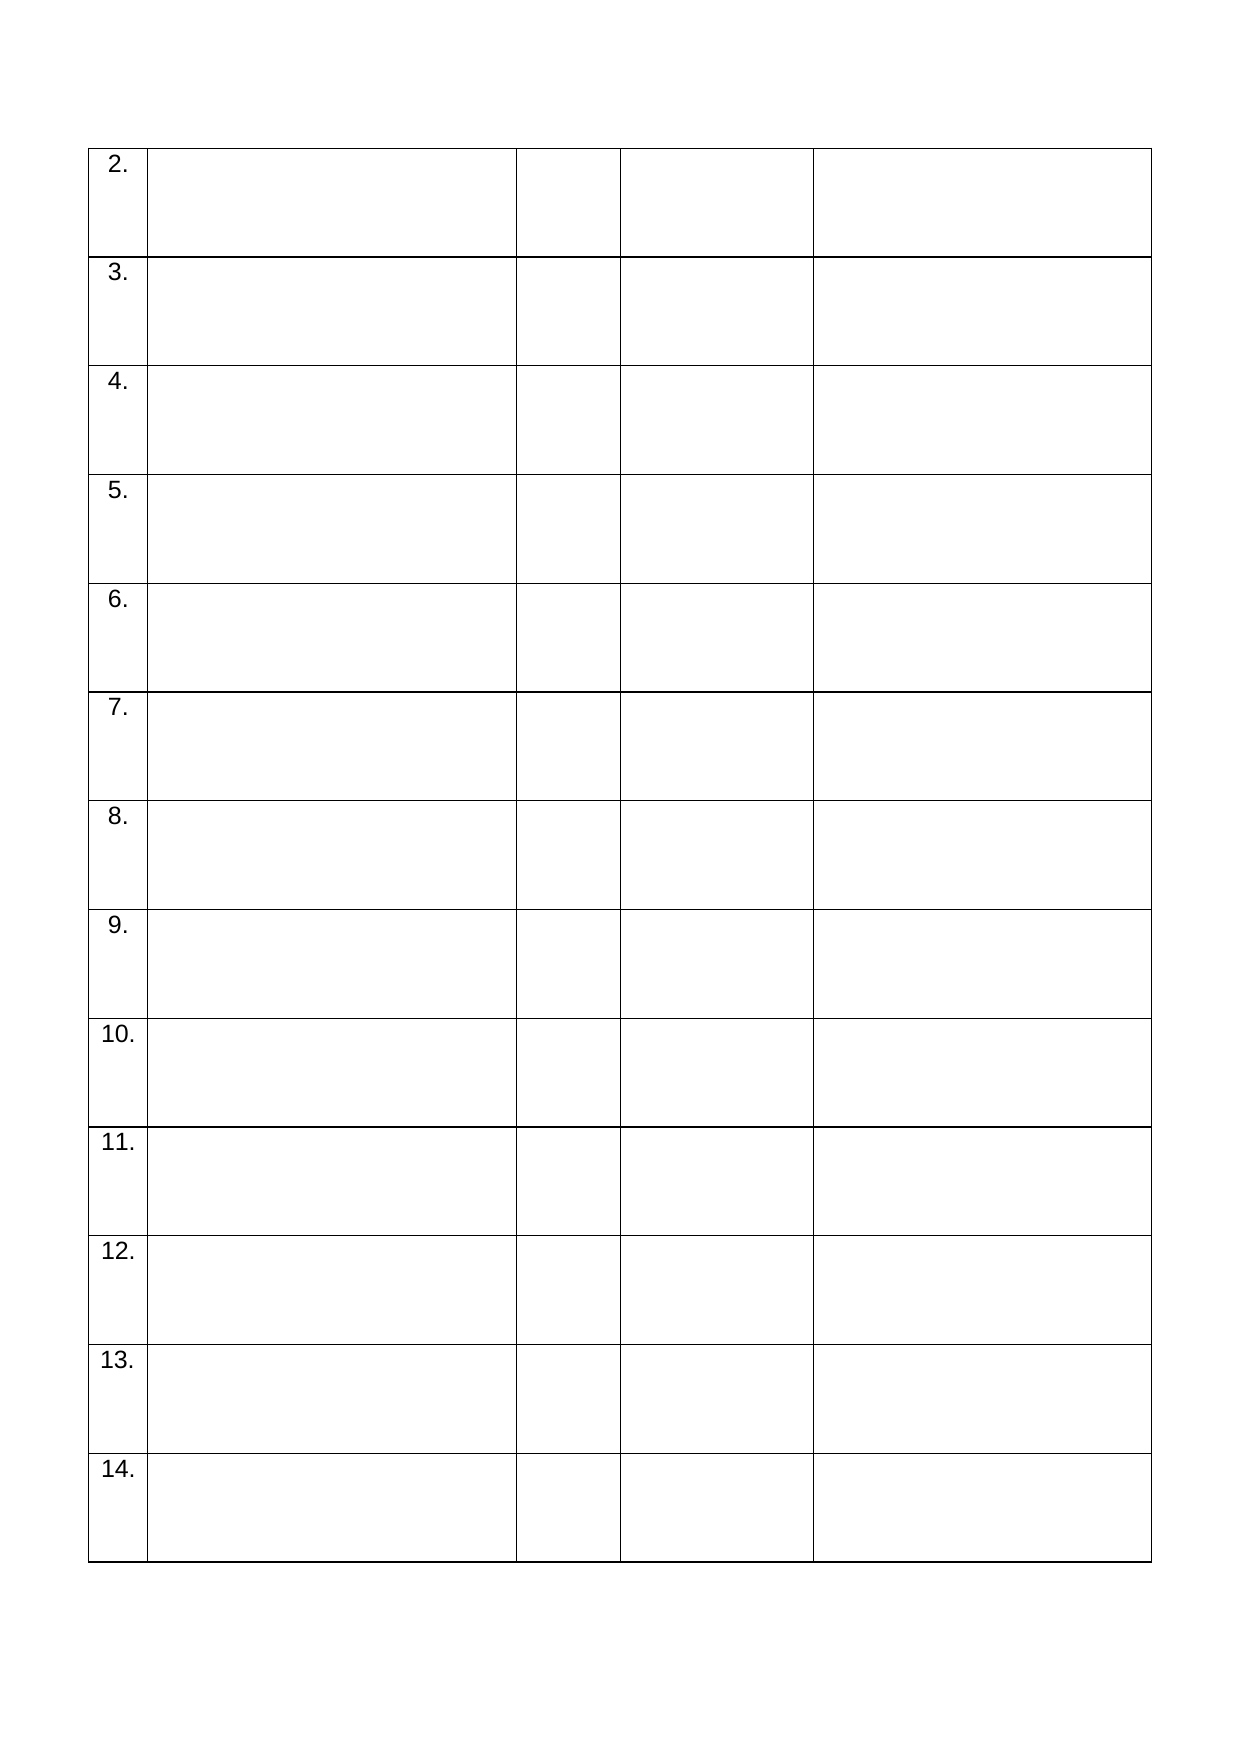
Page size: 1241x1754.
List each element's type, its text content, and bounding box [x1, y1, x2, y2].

table_cell [517, 1236, 620, 1344]
table_cell [814, 1345, 1151, 1453]
table_cell [517, 1128, 620, 1235]
table_cell 6. [89, 584, 147, 691]
table_cell [621, 475, 813, 583]
table_cell [148, 801, 516, 909]
table_cell 13. [89, 1345, 147, 1453]
table_cell [148, 584, 516, 691]
table_cell [148, 693, 516, 800]
table_cell [814, 1019, 1151, 1126]
table_cell [621, 584, 813, 691]
table_cell [148, 1128, 516, 1235]
table_cell [517, 475, 620, 583]
table_cell [621, 693, 813, 800]
table_cell [148, 1454, 516, 1561]
table_cell [814, 1454, 1151, 1561]
table_cell [814, 693, 1151, 800]
table_cell [517, 258, 620, 365]
table_cell 14. [89, 1454, 147, 1561]
table_cell [621, 1128, 813, 1235]
table_cell [148, 1345, 516, 1453]
table_cell [814, 149, 1151, 256]
table_cell [814, 1128, 1151, 1235]
table_cell [621, 1345, 813, 1453]
table_cell [148, 258, 516, 365]
table_cell [517, 149, 620, 256]
table_cell [814, 1236, 1151, 1344]
table_cell [517, 366, 620, 474]
table_cell [148, 366, 516, 474]
table_cell 3. [89, 258, 147, 365]
table_cell [621, 149, 813, 256]
table_cell [814, 910, 1151, 1018]
table_cell [814, 475, 1151, 583]
table_cell 4. [89, 366, 147, 474]
table_cell [814, 584, 1151, 691]
table_cell [517, 1345, 620, 1453]
table_cell [621, 910, 813, 1018]
table_cell [517, 1019, 620, 1126]
table_cell [517, 801, 620, 909]
table_cell [148, 149, 516, 256]
table_cell [621, 801, 813, 909]
table_cell [148, 475, 516, 583]
table_cell [148, 1019, 516, 1126]
table_cell 7. [89, 693, 147, 800]
table_cell [814, 258, 1151, 365]
table_cell [148, 910, 516, 1018]
table_cell [517, 1454, 620, 1561]
table_cell [814, 801, 1151, 909]
table_cell 8. [89, 801, 147, 909]
table_cell [621, 1454, 813, 1561]
table_cell [621, 366, 813, 474]
table_cell [814, 366, 1151, 474]
table_cell 9. [89, 910, 147, 1018]
table_cell [621, 1019, 813, 1126]
table_cell [148, 1236, 516, 1344]
table_cell [517, 693, 620, 800]
table_cell 2. [89, 149, 147, 256]
table_cell [621, 1236, 813, 1344]
table_cell 10. [89, 1019, 147, 1126]
table_cell [621, 258, 813, 365]
table_cell 12. [89, 1236, 147, 1344]
table_cell [517, 584, 620, 691]
table_cell 5. [89, 475, 147, 583]
table_cell 11. [89, 1128, 147, 1235]
table_cell [517, 910, 620, 1018]
